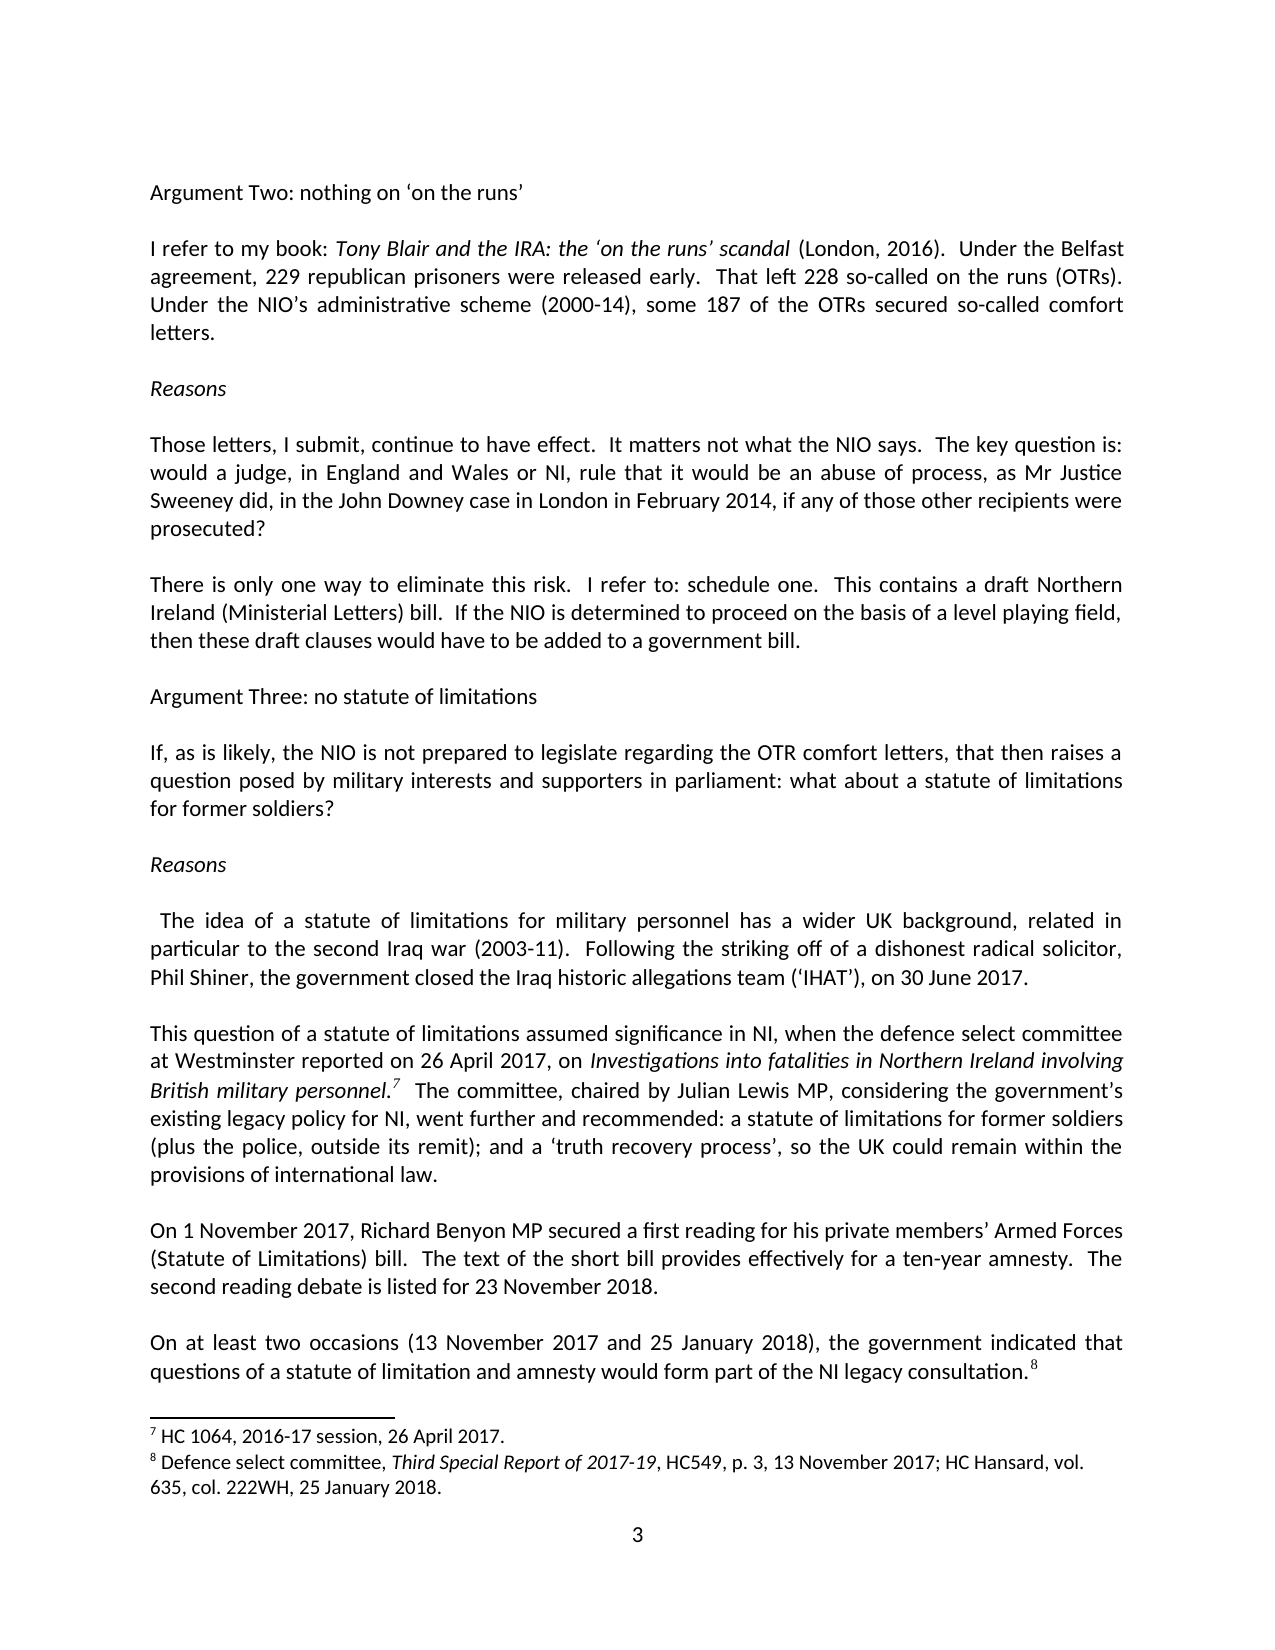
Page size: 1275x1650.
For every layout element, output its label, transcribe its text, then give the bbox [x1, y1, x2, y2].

text Reasons [150, 374, 1125, 402]
text On 1 November 2017, Richard Benyon MP secured a first reading for his private members’ Armed Forces (Statute of Limitations) bill. The text of the short bill provides effectively for a ten-year amnesty. The second reading debate is listed for 23 November 2018. [150, 1216, 1125, 1300]
text If, as is likely, the NIO is not prepared to legislate regarding the OTR comfort letters, that then raises a question posed by military interests and supporters in parliament: what about a statute of limitations for former soldiers? [150, 738, 1125, 822]
text Those letters, I submit, continue to have effect. It matters not what the NIO says. The key question is: would a judge, in England and Wales or NI, rule that it would be an abuse of process, as Mr Justice Sweeney did, in the John Downey case in London in February 2014, if any of those other recipients were prosecuted? [150, 430, 1125, 542]
text On at least two occasions (13 November 2017 and 25 January 2018), the government indicated that questions of a statute of limitation and amnesty would form part of the NI legacy consultation. [150, 1328, 1125, 1385]
text Argument Two: nothing on ‘on the runs’ [150, 178, 1125, 206]
text I refer to my book: Tony Blair and the IRA: the ‘on the runs’ scandal (London, 2016). Under the Belfast agreement, 229 republican prisoners were released early. That left 228 so-called on the runs (OTRs). Under the NIO’s administrative scheme (2000-14), some 187 of the OTRs secured so-called comfort letters. [150, 234, 1125, 346]
text The idea of a statute of limitations for military personnel has a wider UK background, related in particular to the second Iraq war (2003-11). Following the striking off of a dishonest radical solicitor, Phil Shiner, the government closed the Iraq historic allegations team (‘IHAT’), on 30 June 2017. [150, 907, 1125, 991]
text This question of a statute of limitations assumed significance in NI, when the defence select committee at Westminster reported on 26 April 2017, on Investigations into fatalities in Northern Ireland involving British military personnel. The committee, chaired by Julian Lewis MP, considering the government’s existing legacy policy for NI, went further and recommended: a statute of limitations for former soldiers (plus the police, outside its remit); and a ‘truth recovery process’, so the UK could remain within the provisions of international law. [150, 1019, 1125, 1188]
text Argument Three: no statute of limitations [150, 682, 1125, 710]
text Reasons [150, 851, 1125, 878]
text There is only one way to eliminate this risk. I refer to: schedule one. This contains a draft Northern Ireland (Ministerial Letters) bill. If the NIO is determined to proceed on the basis of a level playing field, then these draft clauses would have to be added to a government bill. [150, 570, 1125, 654]
